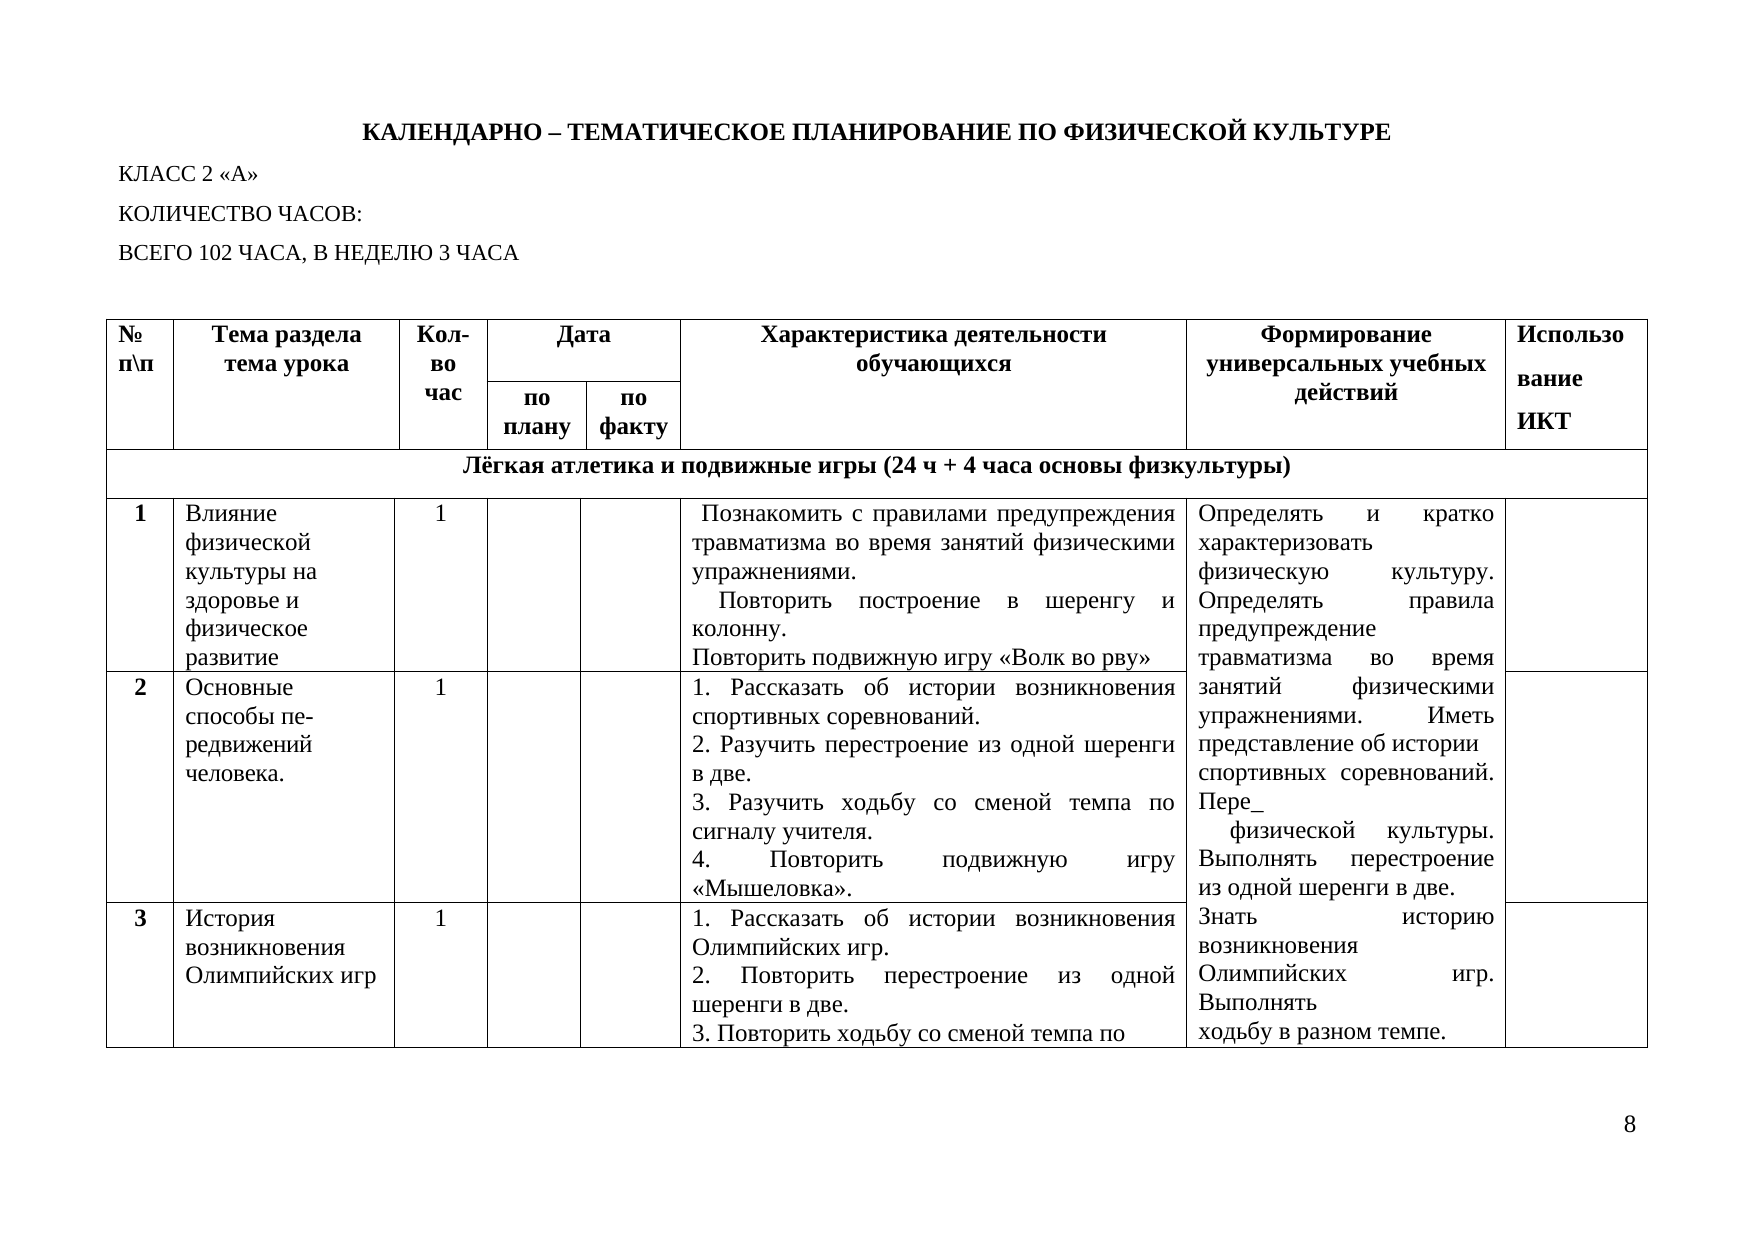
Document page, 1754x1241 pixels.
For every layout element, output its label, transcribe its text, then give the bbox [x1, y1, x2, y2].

text Класс 2 «А» [118, 161, 1636, 187]
table_header Использование ИКТ [1506, 320, 1647, 449]
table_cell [174, 903, 394, 1047]
table_cell Определять и кратко характеризовать физическую культуру. Определять правила предупреждение травматизма во время занятий физическими упражнениями. Иметь представление об истории спортивных соревнований. Пере_ физической культуры. Выполнять перестроение из одной шеренги в две. Знать историю возникновения Олимпийских игр. Выполнять ходьбу в разном темпе. Понимать и раскрывать связь физической культуры с трудовой и военной деятельностью человека. Уметь перестраиваться из одной колонны в две. [1187, 499, 1505, 1047]
table_cell 3 [107, 903, 173, 1047]
table_cell по факту [587, 382, 680, 449]
table_cell Влияние физической культуры на здоровье и физическое развитие [174, 499, 394, 671]
table_header № п\п [107, 320, 173, 449]
table_header Формирование универсальных учебных действий [1187, 320, 1505, 449]
text Календарно – тематическое планирование по ФИЗИЧЕСКОЙ КУЛЬТУРЕ [118, 117, 1636, 146]
table_cell [488, 672, 580, 902]
table_header Дата [488, 320, 680, 381]
table_cell Основные способы пе-редвижений человека. [174, 672, 394, 902]
table_cell по плану [488, 382, 586, 449]
table_cell [488, 499, 580, 671]
table_cell Лёгкая атлетика и подвижные игры (24 ч + 4 часа основы физкультуры) [107, 450, 1647, 497]
table_header Тема раздела тема урока [174, 320, 399, 449]
table_cell 1. Рассказать об истории возникновения спортивных соревнований. 2. Разучить перестроение из одной шеренги в две. 3. Разучить ходьбу со сменой темпа по сигналу учителя. 4. Повторить подвижную игру «Мышеловка». [681, 672, 1186, 902]
table_cell [1506, 903, 1647, 1047]
table_cell 2 [107, 672, 173, 902]
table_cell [681, 903, 1186, 1047]
text Всего 102 часа, в неделю 3 часа [118, 239, 1636, 266]
table_header Кол-во час [400, 320, 487, 449]
table_cell [1506, 672, 1647, 902]
table_cell 1 [395, 499, 487, 671]
table_cell [1506, 499, 1647, 671]
table_cell 1 [395, 672, 487, 902]
table_header Характеристика деятельности обучающихся [681, 320, 1186, 449]
table_cell 1 [107, 499, 173, 671]
table_cell [581, 903, 680, 1047]
table_cell [581, 499, 680, 671]
table_cell [488, 903, 580, 1047]
table_cell Познакомить с правилами предупреждения травматизма во время занятий физическими упражнениями. Повторить построение в шеренгу и колонну. Повторить подвижную игру «Волк во рву» [681, 499, 1186, 671]
table_cell 1 [395, 903, 487, 1047]
text Количество часов: [118, 200, 1636, 226]
table_cell [581, 672, 680, 902]
